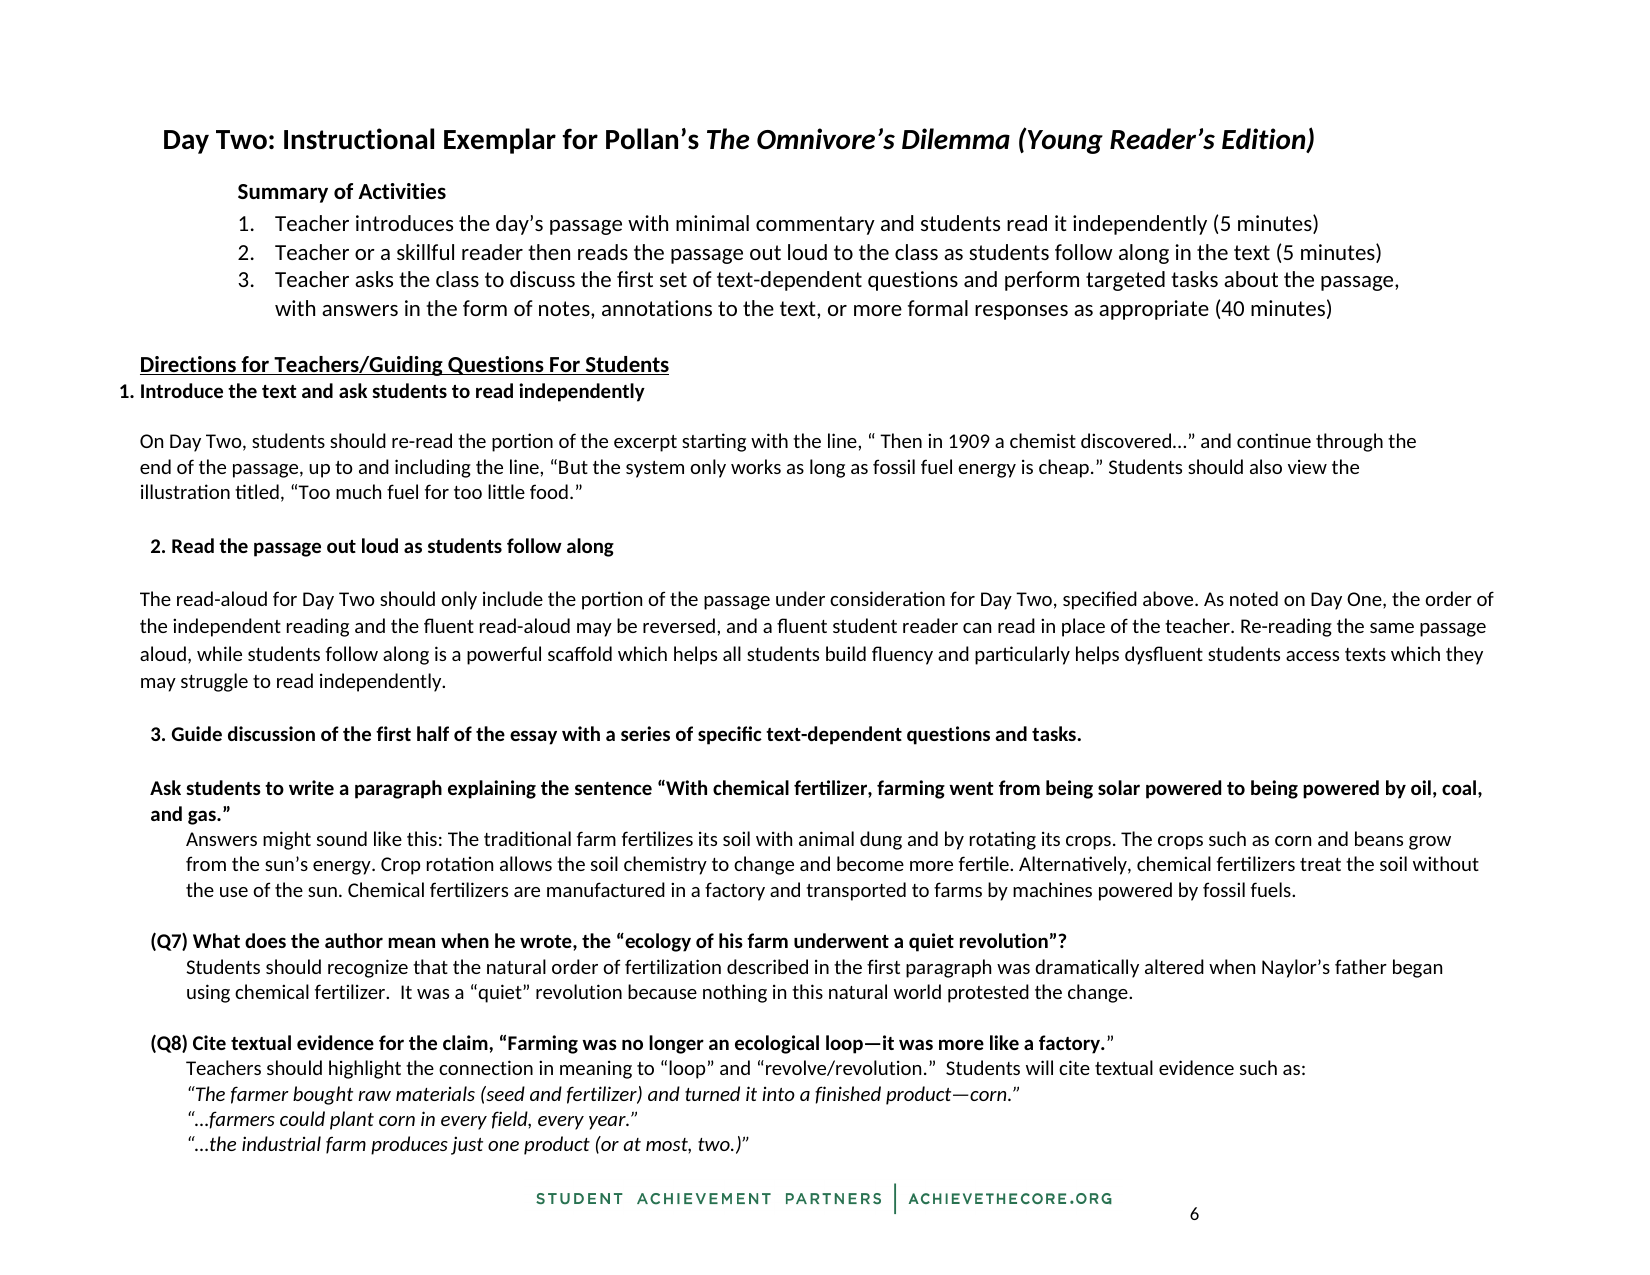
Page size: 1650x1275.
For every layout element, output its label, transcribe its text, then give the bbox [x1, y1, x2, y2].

text (Q7) What does the author mean when he wrote, the “ecology of his farm underwent a quiet revolution”? [150, 928, 1479, 954]
text 3. Guide discussion of the first half of the essay with a series of specific text-dependent questions and tasks. [150, 722, 1514, 747]
text (Q8) Cite textual evidence for the claim, “Farming was no longer an ecological loop—it was more like a factory.” [150, 1030, 1495, 1056]
text On Day Two, students should re-read the portion of the excerpt starting with the line, “ Then in 1909 a chemist discovered…” and continue through the end of the passage, up to and including the line, “But the system only works as long as fossil fuel energy is cheap.” Students should also view the illustration titled, “Too much fuel for too little food.” [139, 428, 1437, 505]
text Teachers should highlight the connection in meaning to “loop” and “revolve/revolution.” Students will cite textual evidence such as: [186, 1056, 1514, 1081]
text Day Two: Instructional Exemplar for Pollan’s The Omnivore’s Dilemma (Young Reader’s Edition) [162, 121, 1514, 157]
subtitle Summary of Activities [237, 177, 1514, 206]
list Teacher or a skillful reader then reads the passage out loud to the class as students follow along in the text (5 minutes) [237, 238, 1514, 266]
text “…the industrial farm produces just one product (or at most, two.)” [186, 1132, 1515, 1157]
text Ask students to write a paragraph explaining the sentence “With chemical fertilizer, farming went from being solar powered to being powered by oil, coal, and gas.” [150, 775, 1514, 826]
list Teacher asks the class to discuss the first set of text-dependent questions and perform targeted tasks about the passage, with answers in the form of notes, annotations to the text, or more formal responses as appropriate (40 minutes) [237, 266, 1437, 322]
list Read the passage out loud as students follow along [150, 533, 1514, 558]
subtitle Introduce the text and ask students to read independently [119, 378, 1514, 403]
text “…farmers could plant corn in every field, every year.” [186, 1106, 1514, 1132]
picture [523, 1179, 1124, 1215]
text Directions for Teachers/Guiding Questions For Students [139, 350, 1437, 378]
text Students should recognize that the natural order of fertilization described in the first paragraph was dramatically altered when Naylor’s father began using chemical fertilizer. It was a “quiet” revolution because nothing in this natural world protested the change. [186, 954, 1487, 1005]
text Answers might sound like this: The traditional farm fertilizes its soil with animal dung and by rotating its crops. The crops such as corn and beans grow from the sun’s energy. Crop rotation allows the soil chemistry to change and become more fertile. Alternatively, chemical fertilizers treat the soil without the use of the sun. Chemical fertilizers are manufactured in a factory and transported to farms by machines powered by fossil fuels. [186, 827, 1487, 902]
text The read-aloud for Day Two should only include the portion of the passage under consideration for Day Two, specified above. As noted on Day One, the order of the independent reading and the fluent read-aloud may be reversed, and a fluent student reader can read in place of the teacher. Re-reading the same passage aloud, while students follow along is a powerful scaffold which helps all students build fluency and particularly helps dysfluent students access texts which they may struggle to read independently. [139, 585, 1514, 693]
text “The farmer bought raw materials (seed and fertilizer) and turned it into a finished product—corn.” [186, 1081, 1444, 1106]
subtitle Teacher introduces the day’s passage with minimal commentary and students read it independently (5 minutes) [237, 209, 1514, 238]
